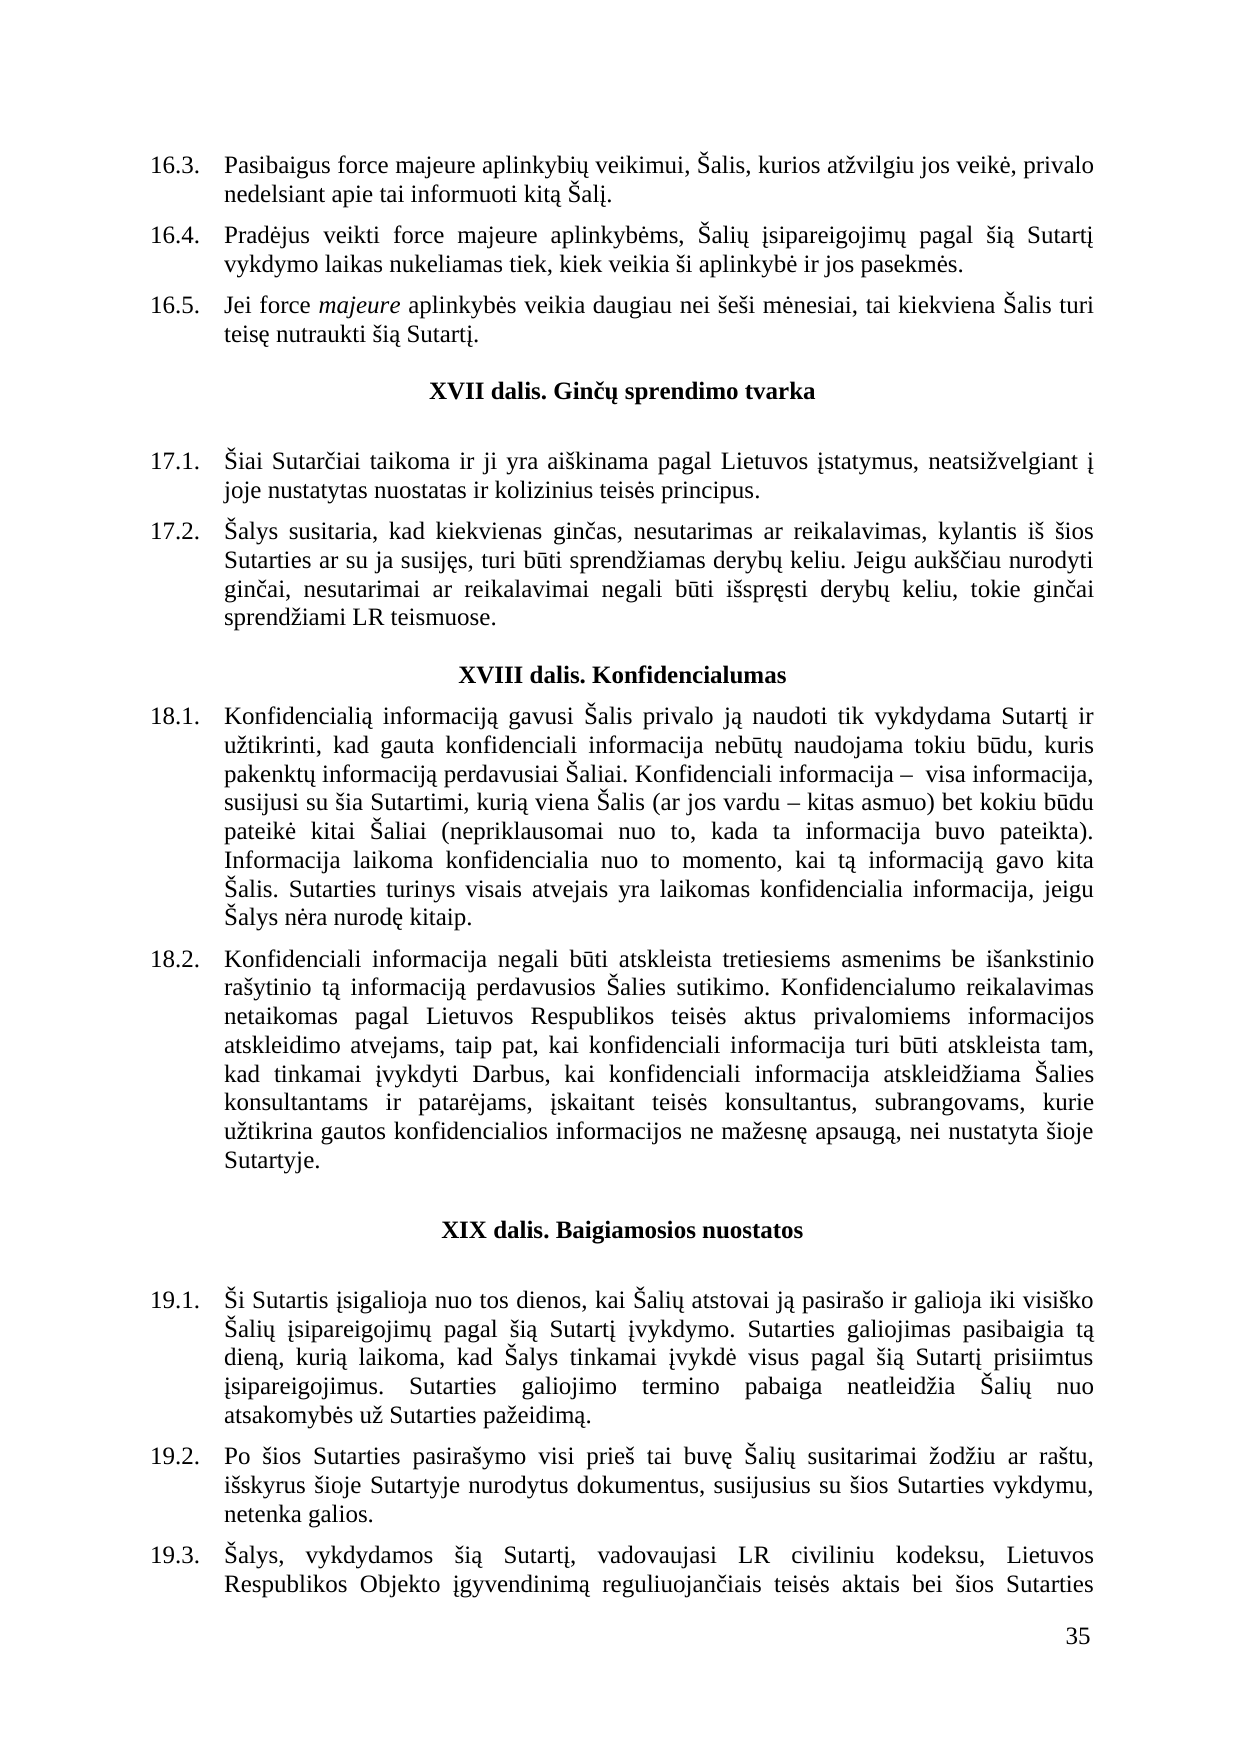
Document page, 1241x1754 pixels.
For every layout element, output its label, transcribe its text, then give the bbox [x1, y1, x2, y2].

text XIX dalis. Baigiamosios nuostatos [150, 1215, 1095, 1244]
list Po šios Sutarties pasirašymo visi prieš tai buvę Šalių susitarimai žodžiu ar raštu, išskyrus šioje Sutartyje nurodytus dokumentus, susijusius su šios Sutarties vykdymu, netenka galios. [150, 1441, 1095, 1527]
title Šalys susitaria, kad kiekvienas ginčas, nesutarimas ar reikalavimas, kylantis iš šios Sutarties ar su ja susijęs, turi būti sprendžiamas derybų keliu. Jeigu aukščiau nurodyti ginčai, nesutarimai ar reikalavimai negali būti išspręsti derybų keliu, tokie ginčai sprendžiami LR teismuose. [150, 516, 1095, 631]
title Pradėjus veikti force majeure aplinkybėms, Šalių įsipareigojimų pagal šią Sutartį vykdymo laikas nukeliamas tiek, kiek veikia ši aplinkybė ir jos pasekmės. [150, 220, 1095, 277]
text XVIII dalis. Konfidencialumas [150, 660, 1095, 689]
list Konfidencialią informaciją gavusi Šalis privalo ją naudoti tik vykdydama Sutartį ir užtikrinti, kad gauta konfidenciali informacija nebūtų naudojama tokiu būdu, kuris pakenktų informaciją perdavusiai Šaliai. Konfidenciali informacija – visa informacija, susijusi su šia Sutartimi, kurią viena Šalis (ar jos vardu – kitas asmuo) bet kokiu būdu pateikė kitai Šaliai (nepriklausomai nuo to, kada ta informacija buvo pateikta). Informacija laikoma konfidencialia nuo to momento, kai tą informaciją gavo kita Šalis. Sutarties turinys visais atvejais yra laikomas konfidencialia informacija, jeigu Šalys nėra nurodę kitaip. [150, 701, 1095, 931]
title Šiai Sutarčiai taikoma ir ji yra aiškinama pagal Lietuvos įstatymus, neatsižvelgiant į joje nustatytas nuostatas ir kolizinius teisės principus. [150, 446, 1095, 504]
title Pasibaigus force majeure aplinkybių veikimui, Šalis, kurios atžvilgiu jos veikė, privalo nedelsiant apie tai informuoti kitą Šalį. [150, 150, 1095, 207]
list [150, 1540, 1095, 1597]
list Ši Sutartis įsigalioja nuo tos dienos, kai Šalių atstovai ją pasirašo ir galioja iki visiško Šalių įsipareigojimų pagal šią Sutartį įvykdymo. Sutarties galiojimas pasibaigia tą dieną, kurią laikoma, kad Šalys tinkamai įvykdė visus pagal šią Sutartį prisiimtus įsipareigojimus. Sutarties galiojimo termino pabaiga neatleidžia Šalių nuo atsakomybės už Sutarties pažeidimą. [150, 1285, 1095, 1429]
list Konfidenciali informacija negali būti atskleista tretiesiems asmenims be išankstinio rašytinio tą informaciją perdavusios Šalies sutikimo. Konfidencialumo reikalavimas netaikomas pagal Lietuvos Respublikos teisės aktus privalomiems informacijos atskleidimo atvejams, taip pat, kai konfidenciali informacija turi būti atskleista tam, kad tinkamai įvykdyti Darbus, kai konfidenciali informacija atskleidžiama Šalies konsultantams ir patarėjams, įskaitant teisės konsultantus, subrangovams, kurie užtikrina gautos konfidencialios informacijos ne mažesnę apsaugą, nei nustatyta šioje Sutartyje. [150, 944, 1095, 1174]
title Jei force majeure aplinkybės veikia daugiau nei šeši mėnesiai, tai kiekviena Šalis turi teisę nutraukti šią Sutartį. [150, 290, 1095, 347]
text XVII dalis. Ginčų sprendimo tvarka [150, 376, 1095, 405]
